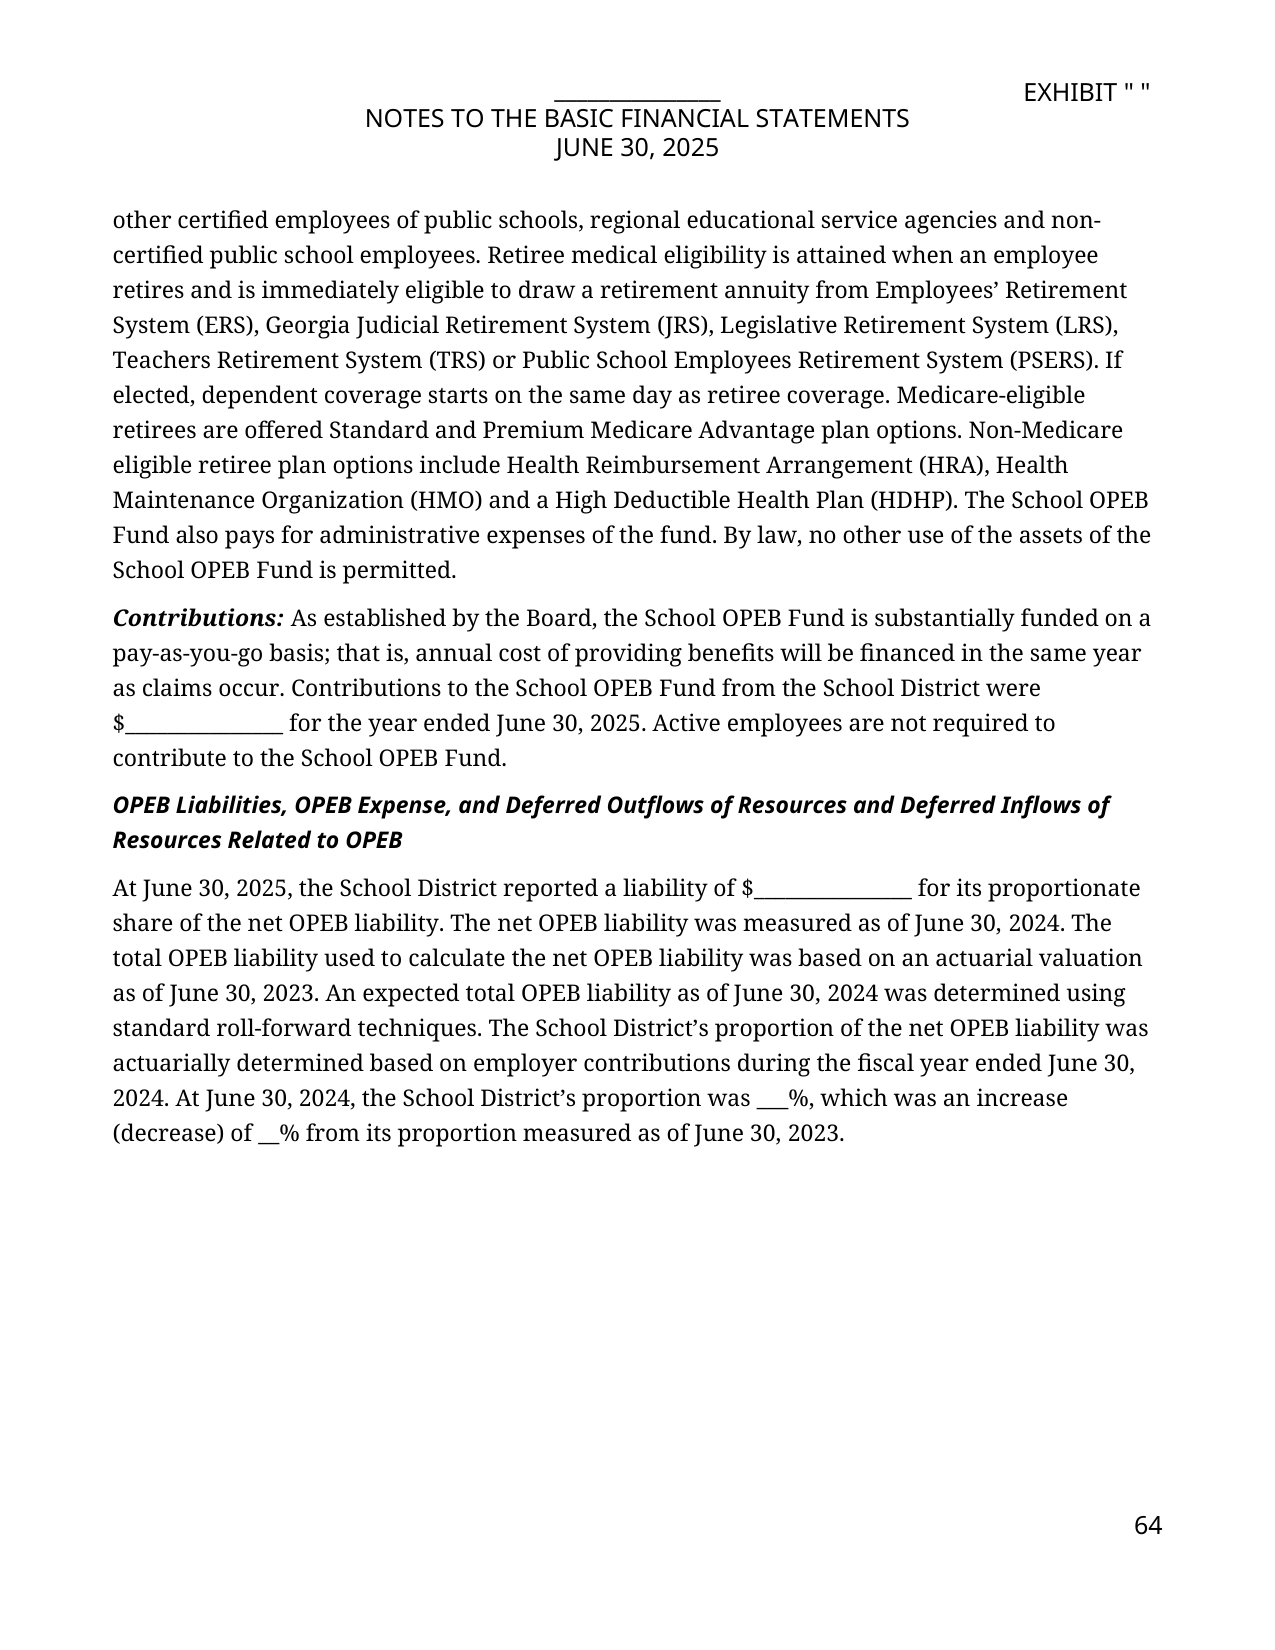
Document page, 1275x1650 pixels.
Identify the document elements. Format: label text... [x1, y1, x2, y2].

text OPEB Liabilities, OPEB Expense, and Deferred Outflows of Resources and Deferred Inflows of Resources Related to OPEB [112, 789, 1162, 855]
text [112, 204, 1162, 585]
text At June 30, , the School District reported a liability of for its proportionate share of the net OPEB liability. The net OPEB liability was measured as of June 30, . The total OPEB liability used to calculate the net OPEB liability was based on an actuarial valuation as of June 30, 2023. An expected total OPEB liability as of June 30, was determined using standard roll-forward techniques. The School District’s proportion of the net OPEB liability was actuarially determined based on employer contributions during the fiscal year ended June 30, . At June 30, , the School District’s proportion was , which was an increase (decrease) of from its proportion measured as of June 30, 2023. [112, 872, 1162, 1148]
text Contributions: As established by the Board, the School OPEB Fund is substantially funded on a pay-as-you-go basis; that is, annual cost of providing benefits will be financed in the same year as claims occur. Contributions to the School OPEB Fund from the School District were for the year ended June 30, . Active employees are not required to contribute to the School OPEB Fund. [112, 602, 1162, 773]
